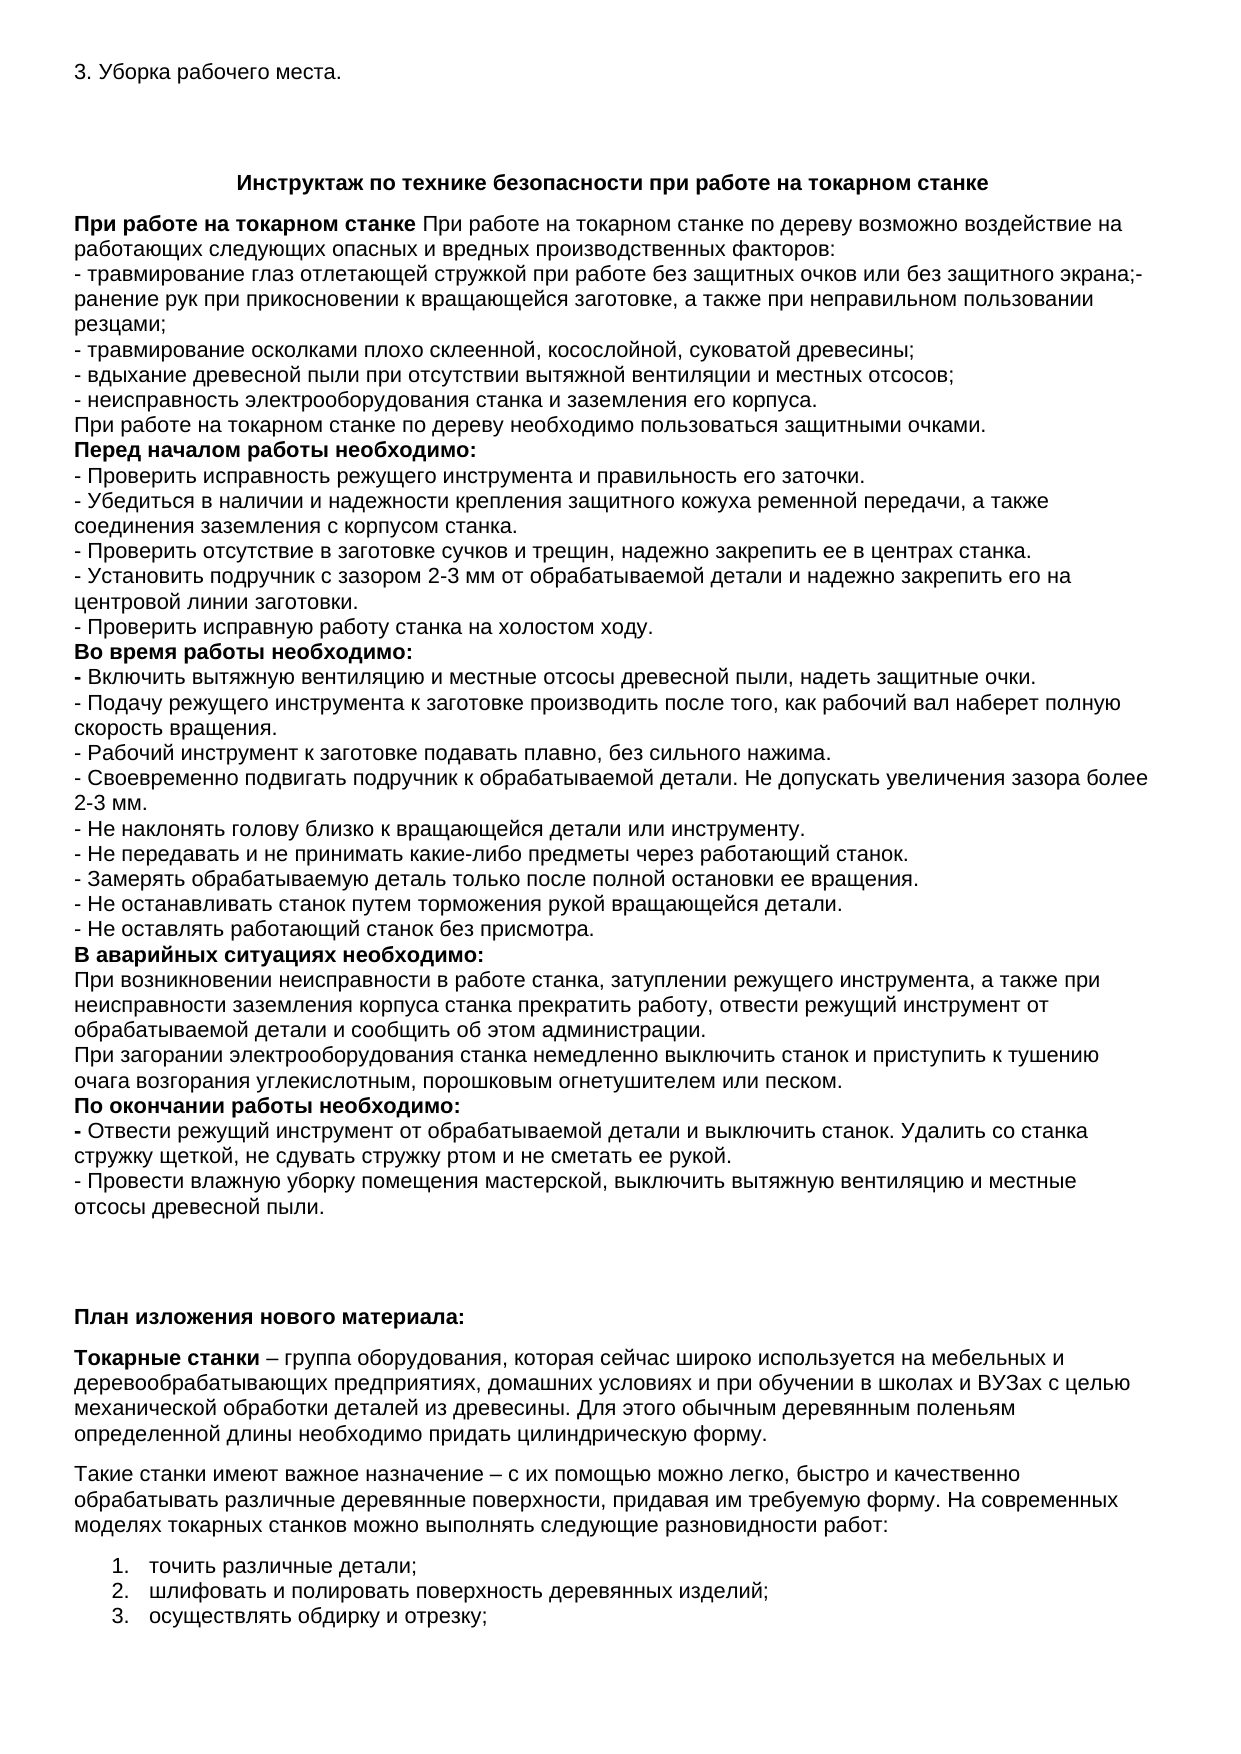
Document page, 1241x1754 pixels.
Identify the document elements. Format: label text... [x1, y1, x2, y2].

text При работе на токарном станке При работе на токарном станке по дереву возможно воздействие на работающих следующих опасных и вредных производственных факторов: - травмирование глаз отлетающей стружкой при работе без защитных очков или без защитного экрана;- ранение рук при прикосновении к вращающейся заготовке, а также при неправильном пользовании резцами; - травмирование осколками плохо склеенной, косослойной, суковатой древесины; - вдыхание древесной пыли при отсутствии вытяжной вентиляции и местных отсосов; - неисправность электрооборудования станка и заземления его корпуса. При работе на токарном станке по дереву необходимо пользоваться защитными очками. Перед началом работы необходимо: - Проверить исправность режущего инструмента и правильность его заточки. - Убедиться в наличии и надежности крепления защитного кожуха ременной передачи, а также соединения заземления с корпусом станка. - Проверить отсутствие в заготовке сучков и трещин, надежно закрепить ее в центрах станка. - Установить подручник с зазором 2- от обрабатываемой детали и надежно закрепить его на центровой линии заготовки. - Проверить исправную работу станка на холостом ходу. Во время работы необходимо: - Включить вытяжную вентиляцию и местные отсосы древесной пыли, надеть защитные очки. - Подачу режущего инструмента к заготовке производить после того, как рабочий вал наберет полную скорость вращения. - Рабочий инструмент к заготовке подавать плавно, без сильного нажима. - Своевременно подвигать подручник к обрабатываемой детали. Не допускать увеличения зазора более 2-. - Не наклонять голову близко к вращающейся детали или инструменту. - Не передавать и не принимать какие-либо предметы через работающий станок. - Замерять обрабатываемую деталь только после полной остановки ее вращения. - Не останавливать станок путем торможения рукой вращающейся детали. - Не оставлять работающий станок без присмотра. В аварийных ситуациях необходимо: При возникновении неисправности в работе станка, затуплении режущего инструмента, а также при неисправности заземления корпуса станка прекратить работу, отвести режущий инструмент от обрабатываемой детали и сообщить об этом администрации. При загорании электрооборудования станка немедленно выключить станок и приступить к тушению очага возгорания углекислотным, порошковым огнетушителем или песком. По окончании работы необходимо: - Отвести режущий инструмент от обрабатываемой детали и выключить станок. Удалить со станка стружку щеткой, не сдувать стружку ртом и не сметать ее рукой. - Провести влажную уборку помещения мастерской, выключить вытяжную вентиляцию и местные отсосы древесной пыли. [74, 210, 1152, 1219]
list шлифовать и полировать поверхность деревянных изделий; [111, 1578, 1152, 1603]
text Такие станки имеют важное назначение – с их помощью можно легко, быстро и качественно обрабатывать различные деревянные поверхности, придавая им требуемую форму. На современных моделях токарных станков можно выполнять следующие разновидности работ: [74, 1461, 1152, 1537]
list осуществлять обдирку и отрезку; [111, 1603, 1152, 1628]
text Инструктаж по технике безопасности при работе на токарном станке [74, 169, 1152, 195]
text 3. Уборка рабочего места. [74, 59, 1152, 84]
list точить различные детали; [111, 1552, 1152, 1578]
text План изложения нового материала: [74, 1304, 1152, 1329]
text Токарные станки – группа оборудования, которая сейчас широко используется на мебельных и деревообрабатывающих предприятиях, домашних условиях и при обучении в школах и ВУЗах с целью механической обработки деталей из древесины. Для этого обычным деревянным поленьям определенной длины необходимо придать цилиндрическую форму. [74, 1345, 1152, 1446]
